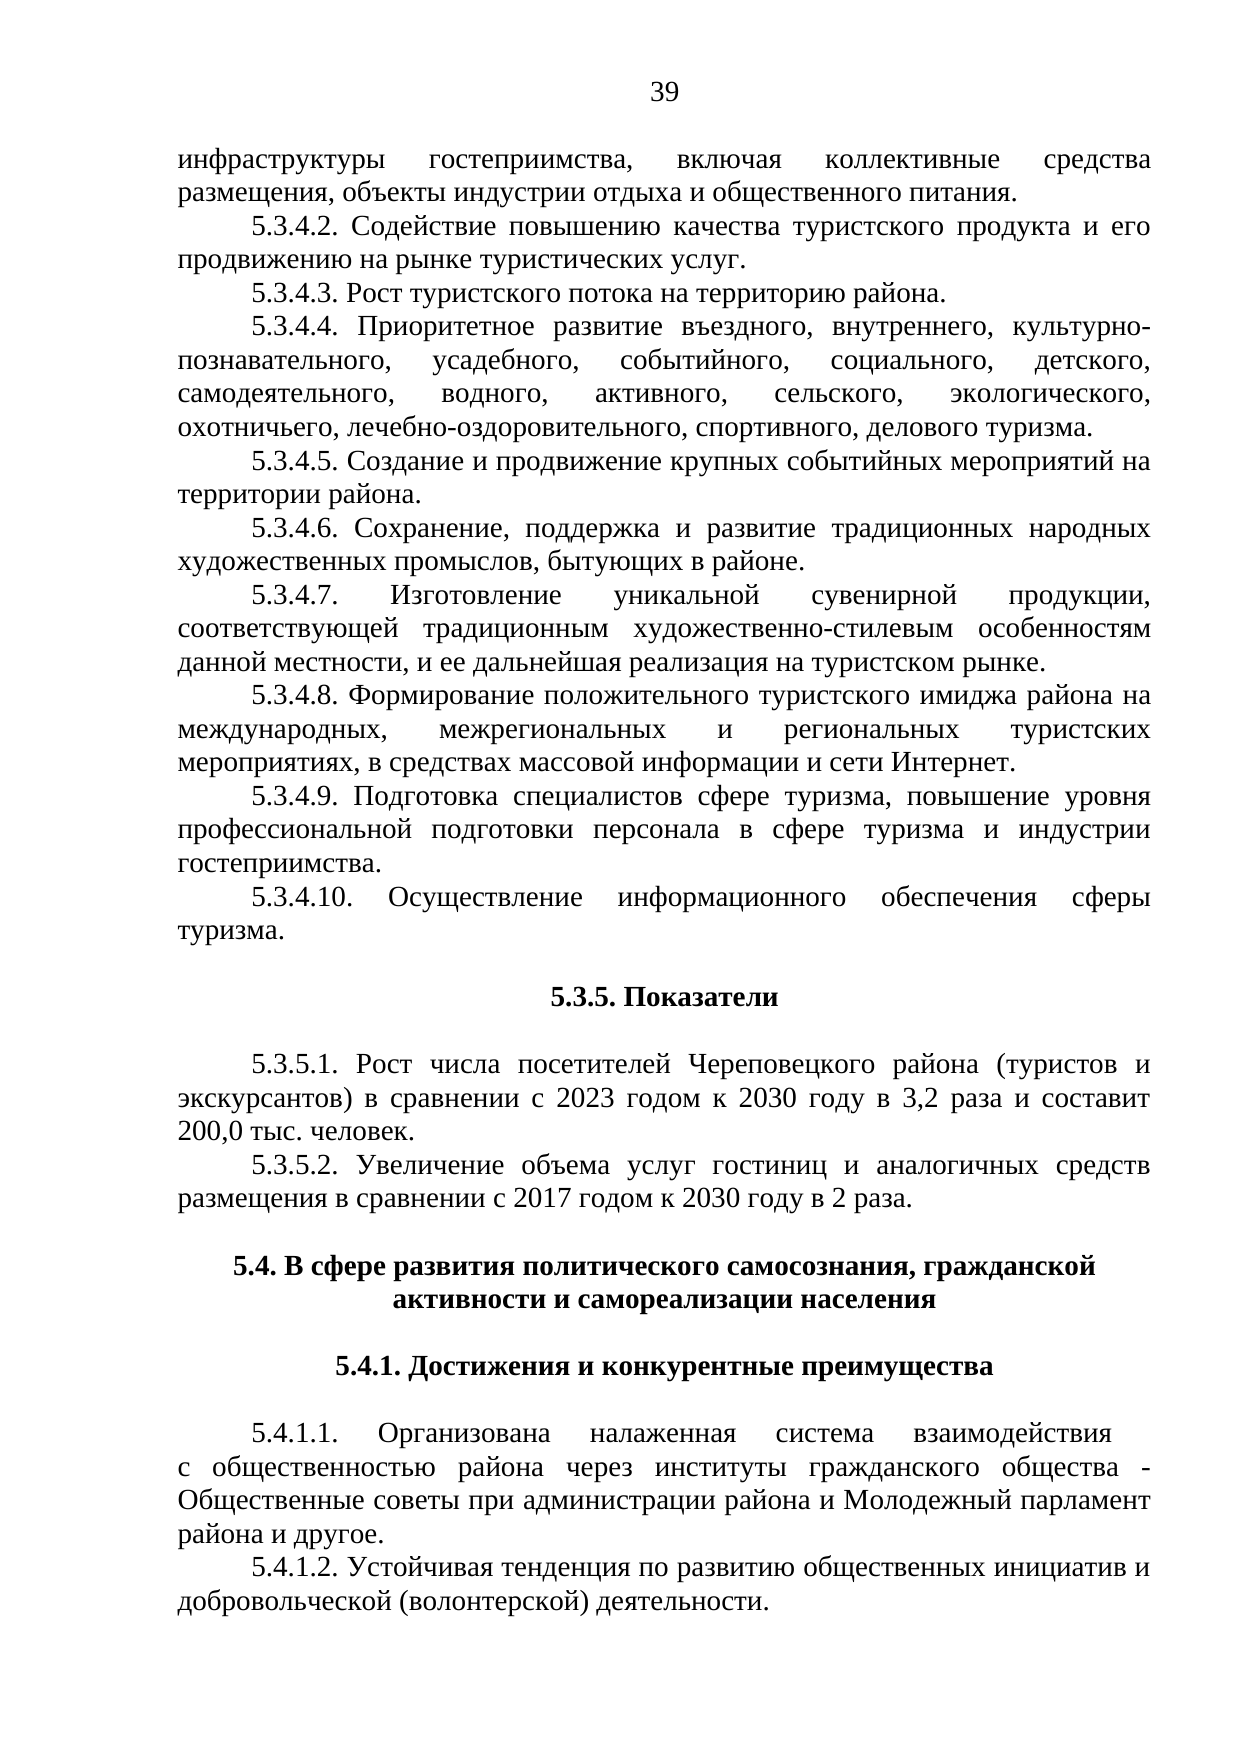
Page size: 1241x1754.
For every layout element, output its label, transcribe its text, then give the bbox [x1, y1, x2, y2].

text 5.3.5. Показатели [177, 979, 1152, 1013]
text 5.3.4.7. Изготовление уникальной сувенирной продукции, соответствующей традиционным художественно-стилевым особенностям данной местности, и ее дальнейшая реализация на туристском рынке. [177, 577, 1152, 677]
text 5.3.4.10. Осуществление информационного обеспечения сферы туризма. [177, 879, 1152, 946]
text 5.3.4.8. Формирование положительного туристского имиджа района на международных, межрегиональных и региональных туристских мероприятиях, в средствах массовой информации и сети Интернет. [177, 677, 1152, 778]
text 5.3.4.9. Подготовка специалистов сфере туризма, повышение уровня профессиональной подготовки персонала в сфере туризма и индустрии гостеприимства. [177, 778, 1152, 879]
text 5.3.5.2. Увеличение объема услуг гостиниц и аналогичных средств размещения в сравнении с 2017 годом к 2030 году в 2 раза. [177, 1147, 1152, 1214]
text 5.4. В сфере развития политического самосознания, гражданской активности и самореализации населения [177, 1248, 1152, 1315]
text 5.3.5.1. Рост числа посетителей Череповецкого района (туристов и экскурсантов) в сравнении с 2023 годом к 2030 году в 3,2 раза и составит 200,0 тыс. человек. [177, 1046, 1152, 1147]
text 5.3.4.3. Рост туристского потока на территорию района. [177, 275, 1152, 308]
text 5.3.4.4. Приоритетное развитие въездного, внутреннего, культурно-познавательного, усадебного, событийного, социального, детского, самодеятельного, водного, активного, сельского, экологического, охотничьего, лечебно-оздоровительного, спортивного, делового туризма. [177, 308, 1152, 443]
text 5.4.1. Достижения и конкурентные преимущества [177, 1348, 1152, 1382]
text 5.3.4.5. Создание и продвижение крупных событийных мероприятий на территории района. [177, 443, 1152, 510]
text 5.4.1.2. Устойчивая тенденция по развитию общественных инициатив и добровольческой (волонтерской) деятельности. [177, 1549, 1152, 1617]
text 5.4.1.1. Организована налаженная система взаимодействия с общественностью района через институты гражданского общества - Общественные советы при администрации района и Молодежный парламент района и другое. [177, 1415, 1152, 1549]
text 5.3.4.6. Сохранение, поддержка и развитие традиционных народных художественных промыслов, бытующих в районе. [177, 510, 1152, 577]
text 5.3.4.2. Содействие повышению качества туристского продукта и его продвижению на рынке туристических услуг. [177, 208, 1152, 275]
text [177, 141, 1152, 208]
